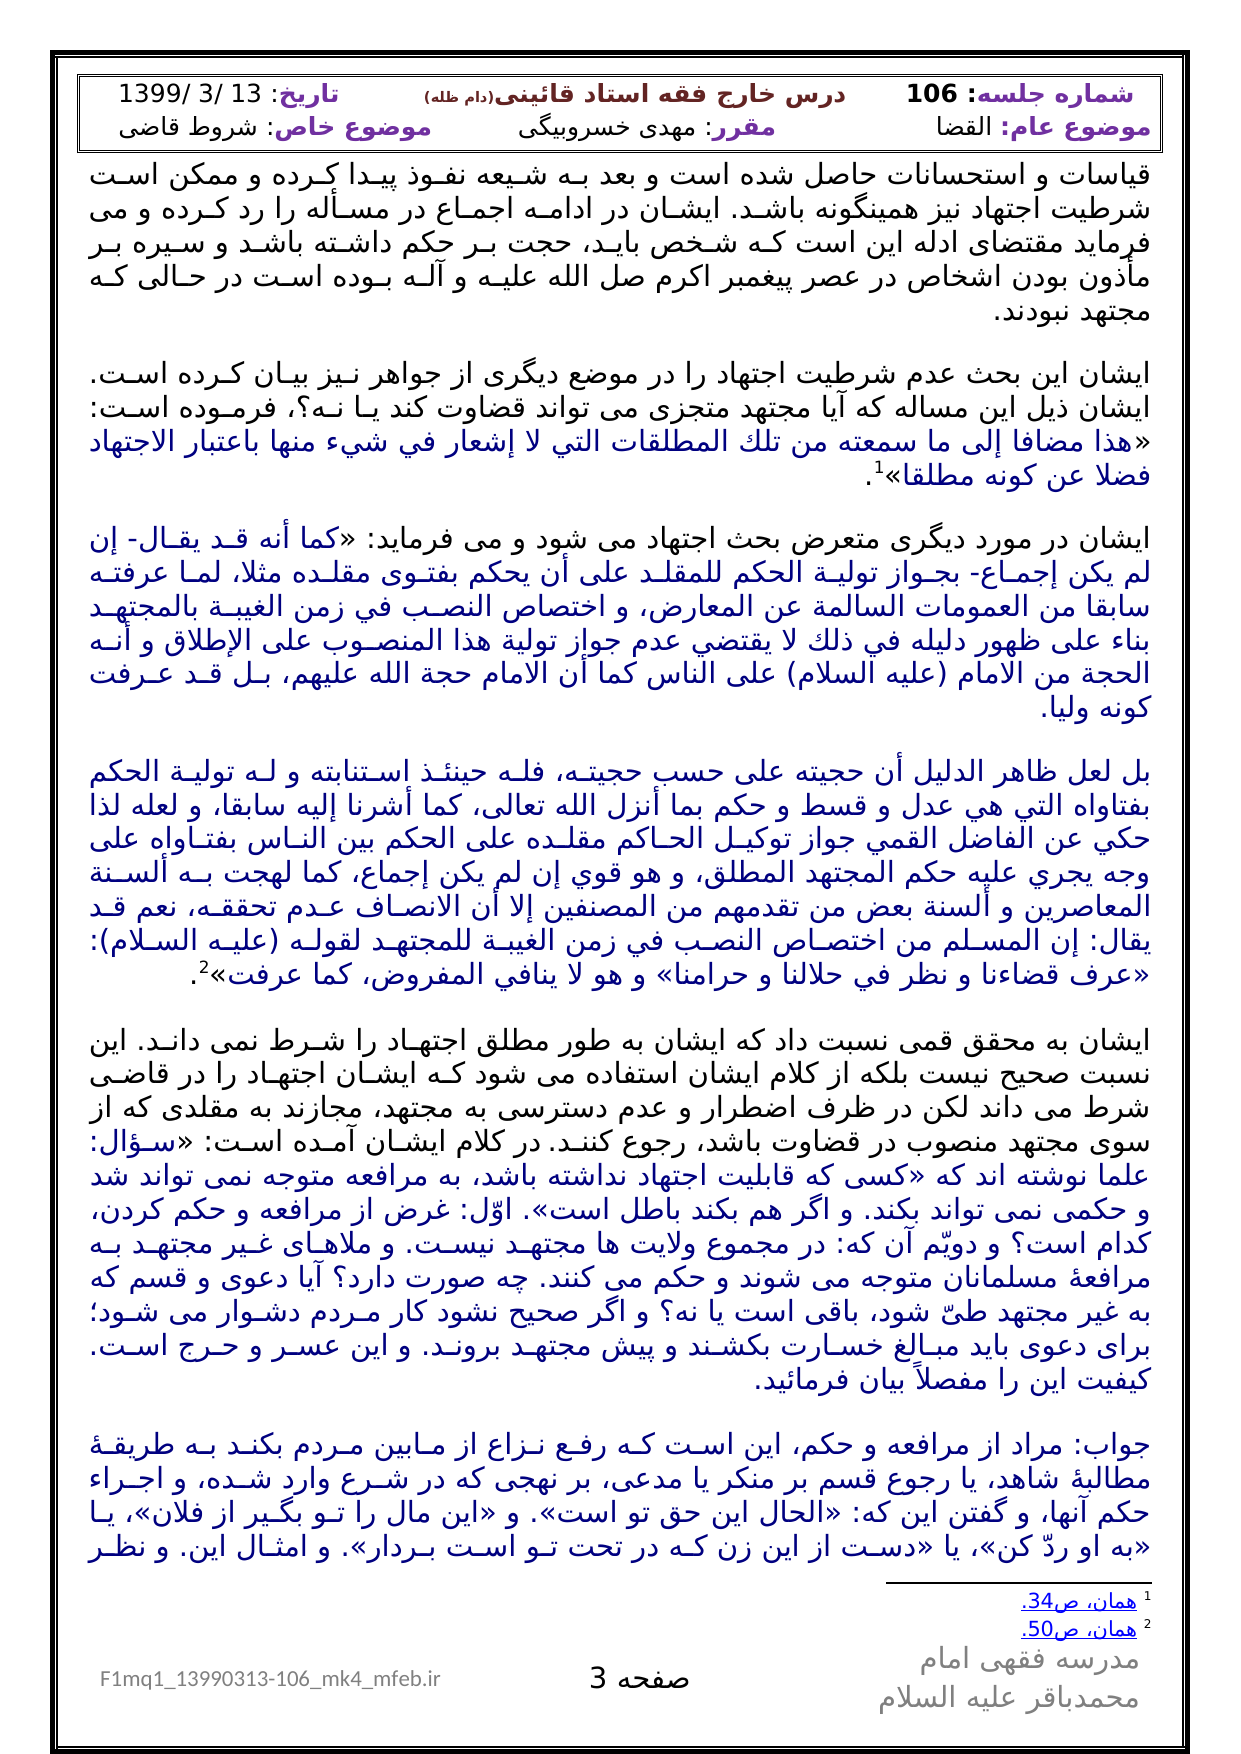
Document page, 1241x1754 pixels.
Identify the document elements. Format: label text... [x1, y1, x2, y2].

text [89, 1428, 1152, 1563]
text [89, 157, 1152, 327]
text بل لعل ظاهر الدليل أن حجيته على حسب حجيته، فله حينئذ استنابته و له تولية الحكم بفتاواه التي هي عدل و قسط و حكم بما أنزل الله تعالى، كما أشرنا إليه سابقا، و لعله لذا حكي عن الفاضل القمي جواز‌ توكيل الحاكم مقلده على الحكم بين الناس بفتاواه على وجه يجري عليه حكم المجتهد المطلق، و هو قوي إن لم يكن إجماع، كما لهجت به ألسنة المعاصرين و ألسنة بعض من تقدمهم من المصنفين إلا أن الانصاف عدم تحققه، نعم قد يقال: إن المسلم من اختصاص النصب في زمن الغيبة للمجتهد لقوله (عليه السلام): «عرف قضاءنا و نظر في حلالنا و حرامنا» و هو لا ينافي المفروض، كما عرفت». [89, 754, 1152, 992]
text ایشان این بحث عدم شرطیت اجتهاد را در موضع دیگری از جواهر نیز بیان کرده است. ایشان ذیل این مساله که آیا مجتهد متجزی می تواند قضاوت کند یا نه؟، فرموده است: «هذا مضافا إلى ما سمعته من تلك المطلقات التي لا إشعار في شي‌ء منها باعتبار الاجتهاد فضلا عن كونه مطلقا». [89, 356, 1152, 492]
text ایشان در مورد دیگری متعرض بحث اجتهاد می شود و می فرماید: «كما أنه قد يقال- إن لم يكن إجماع- بجواز تولية الحكم للمقلد على أن يحكم بفتوى مقلده مثلا، لما عرفته سابقا من العمومات السالمة عن المعارض، و اختصاص النصب في زمن الغيبة بالمجتهد بناء على ظهور دليله في ذلك لا يقتضي عدم جواز تولية هذا المنصوب على الإطلاق و أنه الحجة من الامام (عليه السلام) على الناس كما أن الامام حجة الله عليهم، بل قد عرفت كونه وليا. [89, 521, 1152, 725]
text ایشان به محقق قمی نسبت داد که ایشان به طور مطلق اجتهاد را شرط نمی داند. این نسبت صحیح نیست بلکه از کلام ایشان استفاده می شود که ایشان اجتهاد را در قاضی شرط می داند لکن در ظرف اضطرار و عدم دسترسی به مجتهد، مجازند به مقلدی که از سوی مجتهد منصوب در قضاوت باشد، رجوع کنند. در کلام ایشان آمده است: «سؤال: علما نوشته اند که «کسی که قابلیت اجتهاد نداشته باشد، به مرافعه متوجه نمی تواند شد و حکمی نمی تواند بکند. و اگر هم بکند باطل است». اوّل: غرض از مرافعه و حکم کردن، کدام است؟ و دویّم آن که: در مجموع ولایت ها مجتهد نیست. و ملاهای غیر مجتهد به مرافعۀ مسلمانان متوجه می شوند و حکم می کنند. چه صورت دارد؟ آیا دعوی و قسم که به غیر مجتهد طیّ شود، باقی است یا نه؟ و اگر صحیح نشود کار مردم دشوار می شود؛ برای دعوی باید مبالغ خسارت بکشند و پیش مجتهد بروند. و این عسر و حرج است. کیفیت این را مفصلاً بیان فرمائید. [89, 1023, 1152, 1396]
